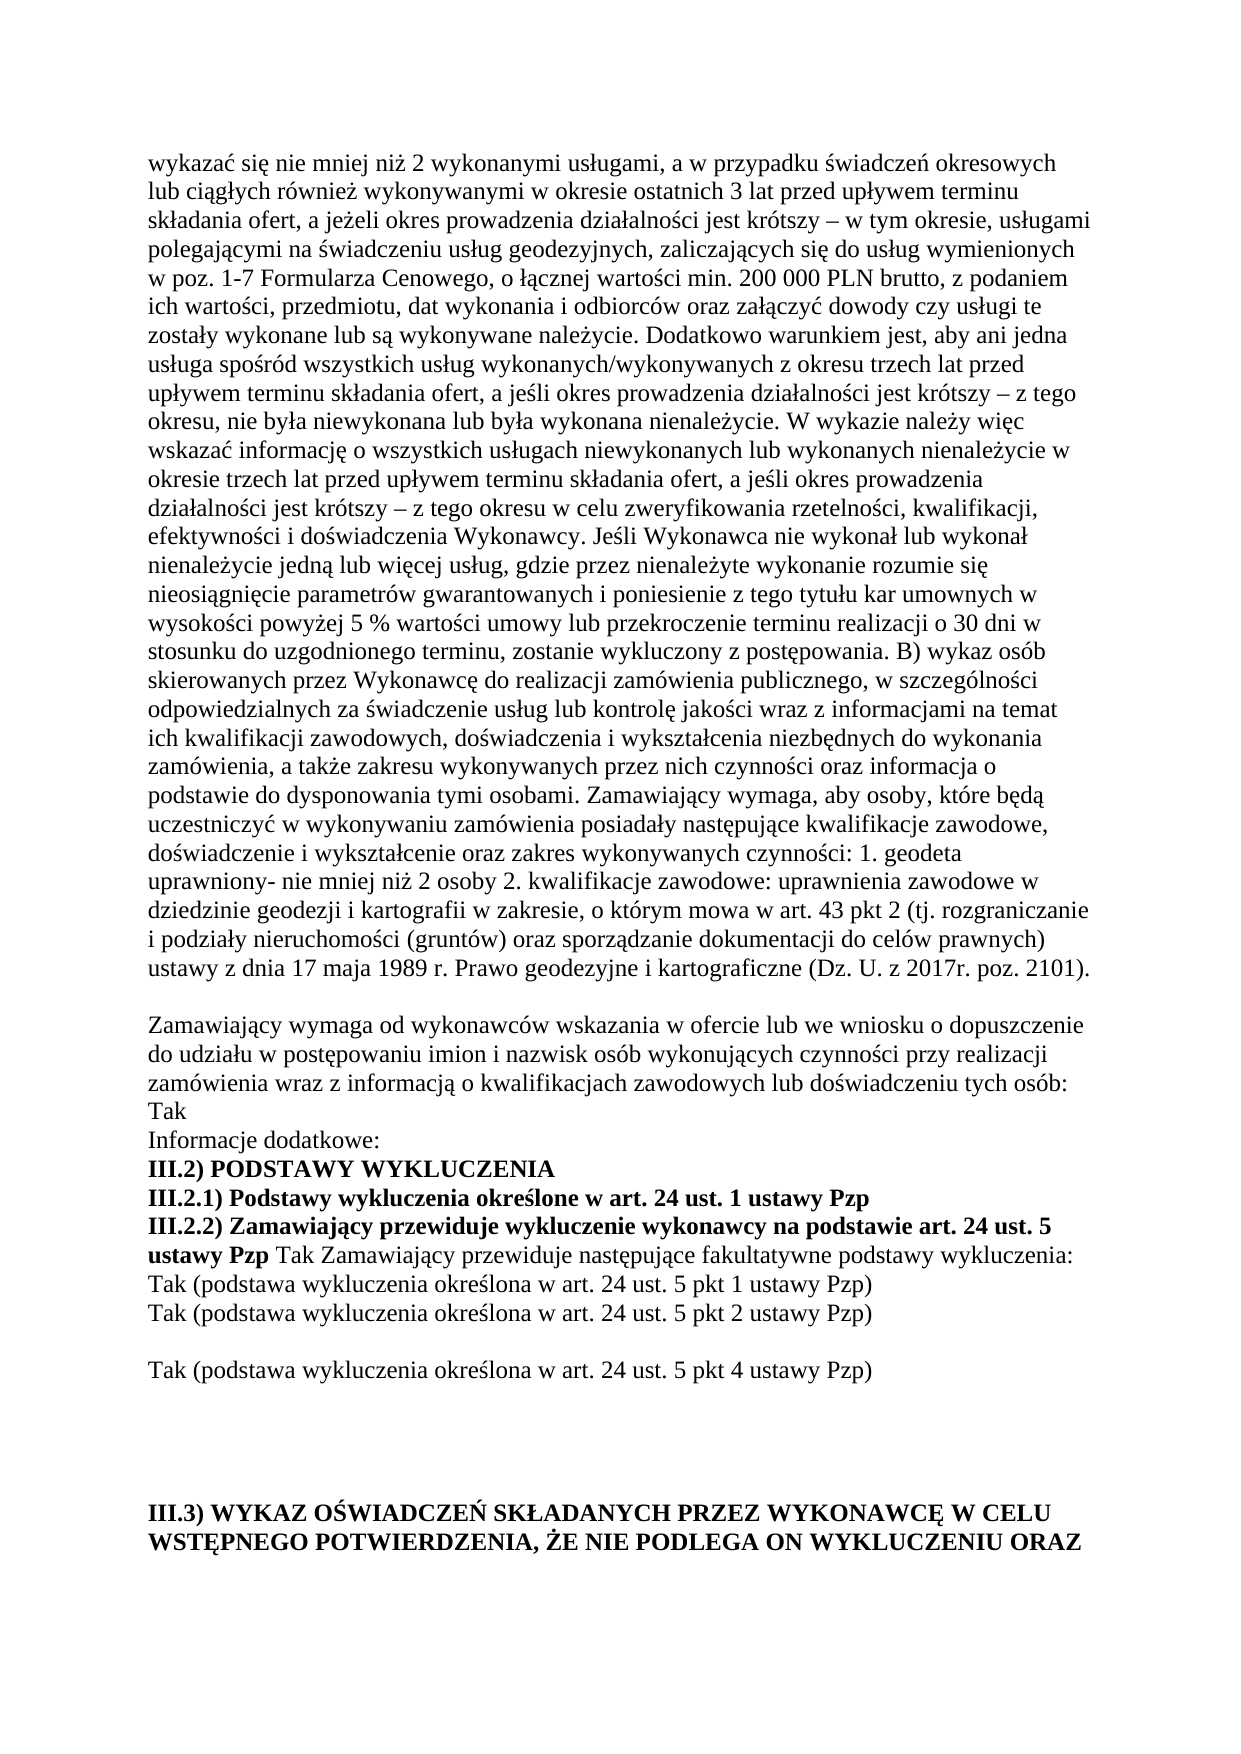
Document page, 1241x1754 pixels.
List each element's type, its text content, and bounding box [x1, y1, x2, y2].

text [148, 1498, 1093, 1556]
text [148, 148, 1093, 1154]
text III.2) PODSTAWY WYKLUCZENIA [148, 1154, 1093, 1183]
text III.2.1) Podstawy wykluczenia określone w art. 24 ust. 1 ustawy Pzp III.2.2) Zamawiający przewiduje wykluczenie wykonawcy na podstawie art. 24 ust. 5 ustawy Pzp Tak Zamawiający przewiduje następujące fakultatywne podstawy wykluczenia: Tak (podstawa wykluczenia określona w art. 24 ust. 5 pkt 1 ustawy Pzp) Tak (podstawa wykluczenia określona w art. 24 ust. 5 pkt 2 ustawy Pzp) Tak (podstawa wykluczenia określona w art. 24 ust. 5 pkt 4 ustawy Pzp) [148, 1183, 1093, 1498]
